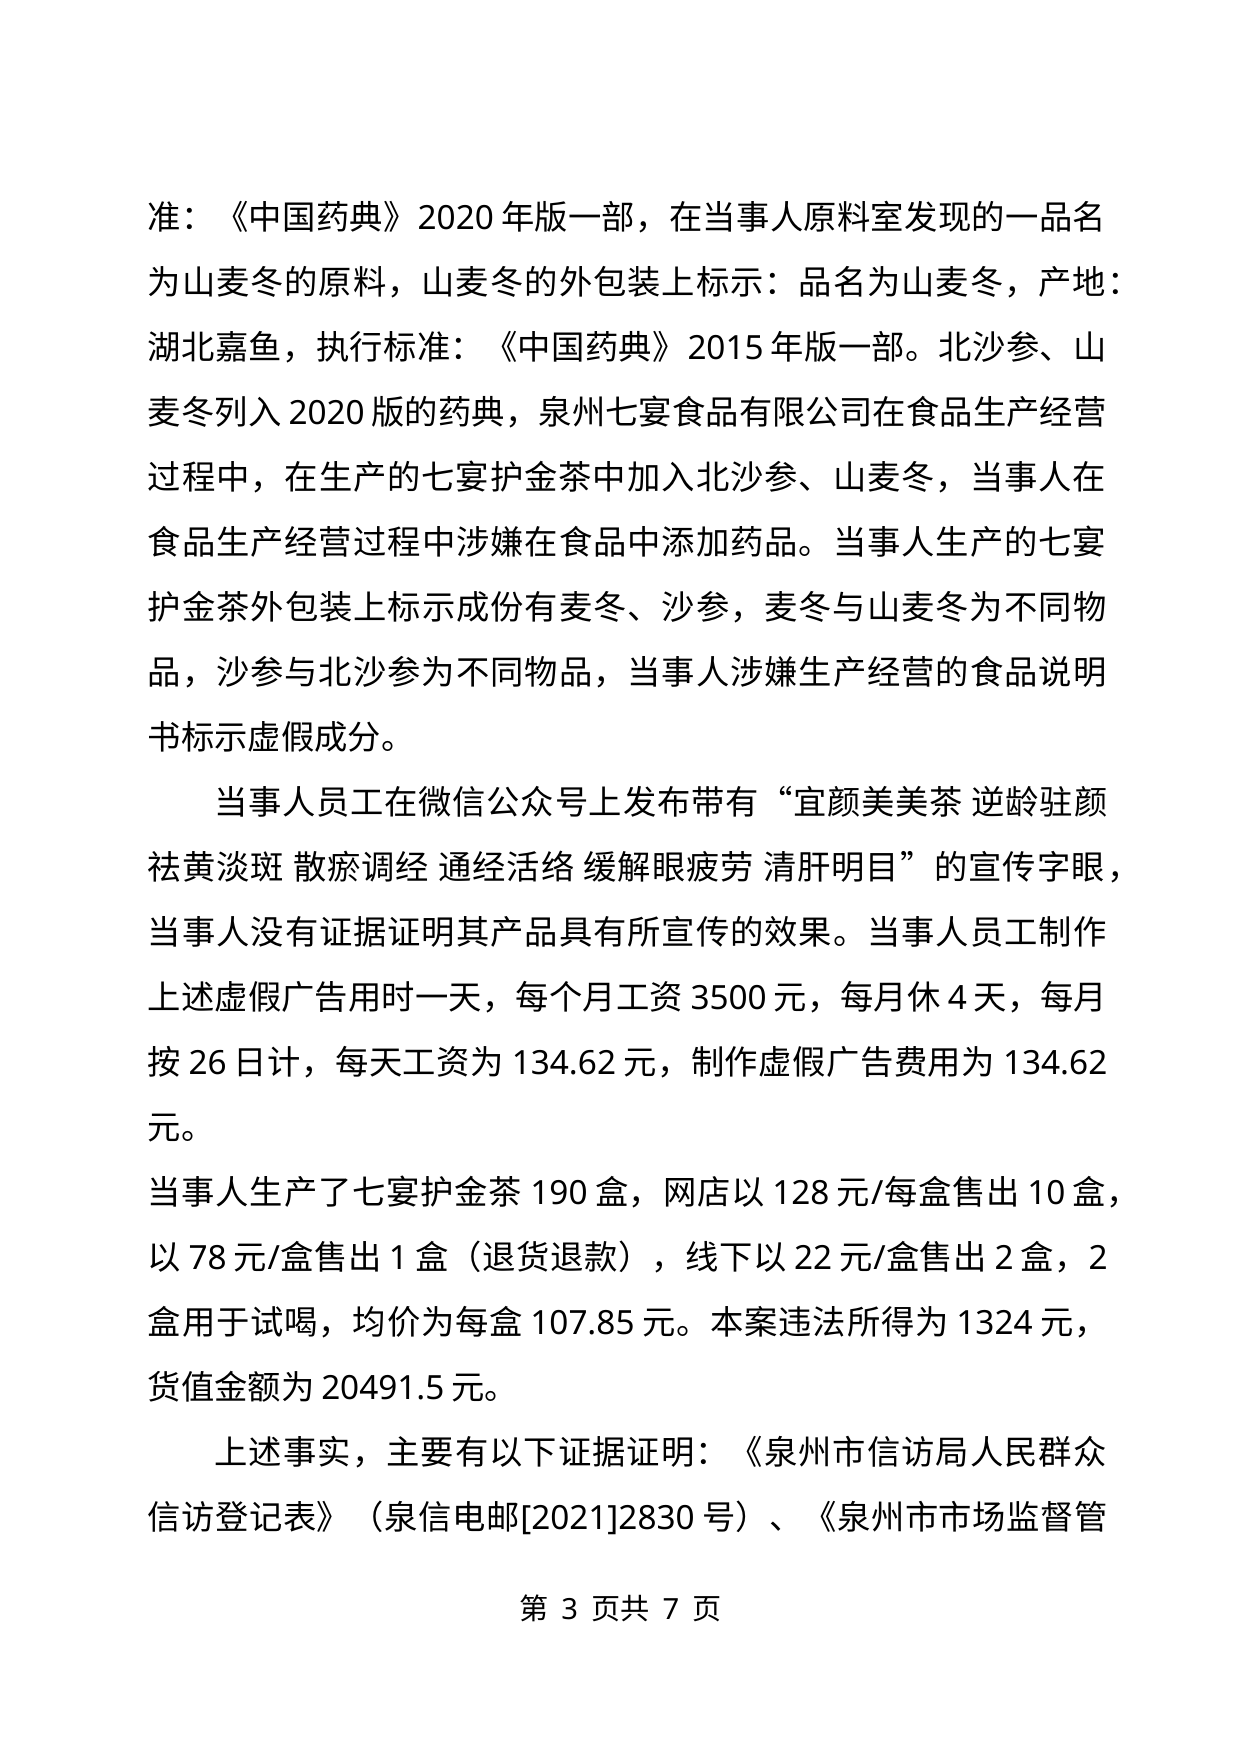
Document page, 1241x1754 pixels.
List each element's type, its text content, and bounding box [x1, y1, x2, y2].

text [148, 182, 1107, 767]
text 当事人生产了七宴护金茶190盒，网店以128元/每盒售出10盒，以78元/盒售出1盒（退货退款），线下以22元/盒售出2盒，2盒用于试喝，均价为每盒107.85元。本案违法所得为1324元，货值金额为20491.5元。 [148, 1157, 1107, 1417]
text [148, 1417, 1107, 1547]
text 当事人员工在微信公众号上发布带有“宜颜美美茶 逆龄驻颜 祛黄淡斑 散瘀调经 通经活络 缓解眼疲劳 清肝明目”的宣传字眼，当事人没有证据证明其产品具有所宣传的效果。当事人员工制作上述虚假广告用时一天，每个月工资3500元，每月休4天，每月按26日计，每天工资为134.62元，制作虚假广告费用为134.62元。 [148, 767, 1107, 1157]
